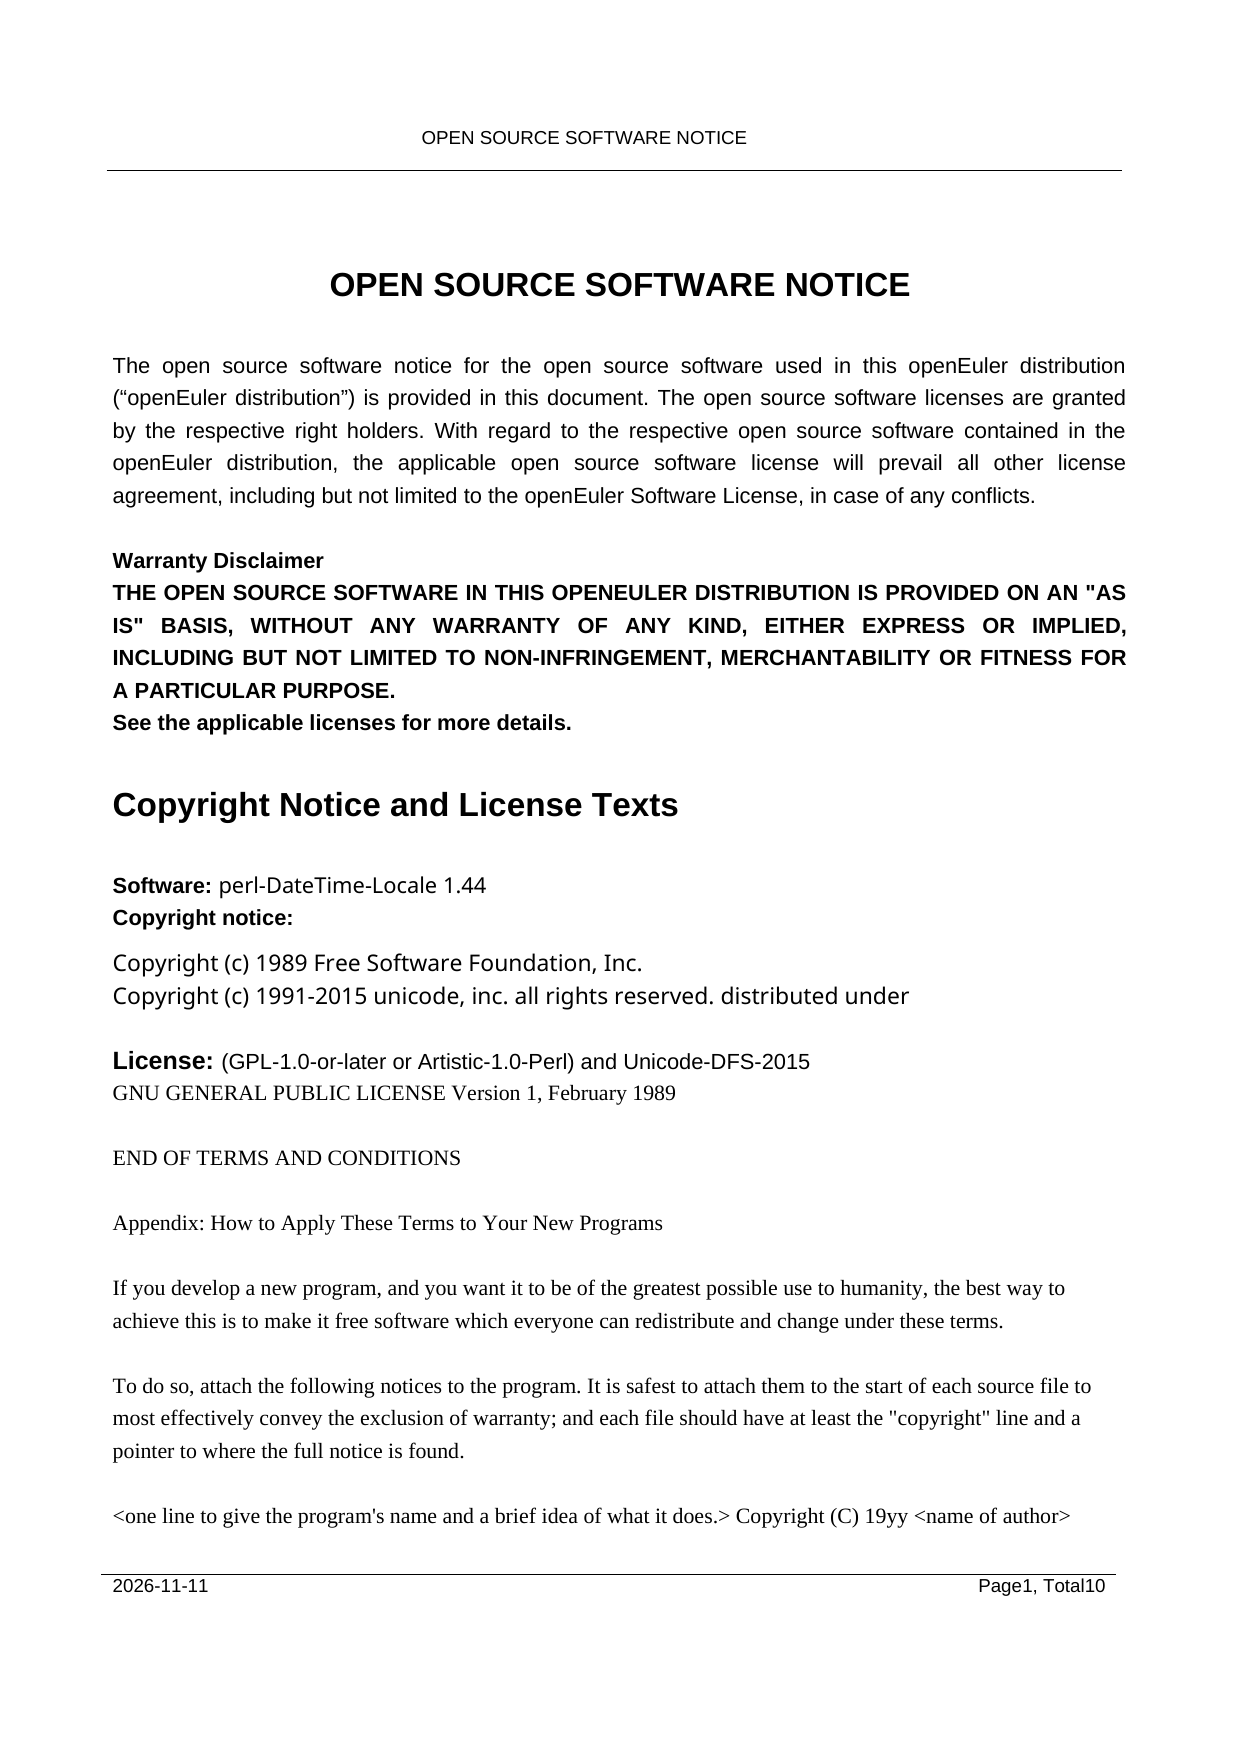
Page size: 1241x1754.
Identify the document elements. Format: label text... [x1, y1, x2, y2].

title Software: perl-DateTime-Locale 1.44 [112, 869, 1128, 901]
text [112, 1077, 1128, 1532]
text Warranty Disclaimer [112, 544, 1128, 576]
text The open source software notice for the open source software used in this openEuler distribution (“openEuler distribution”) is provided in this document. The open source software licenses are granted by the respective right holders. With regard to the respective open source software contained in the openEuler distribution, the applicable open source software license will prevail all other license agreement, including but not limited to the openEuler Software License, in case of any conflicts. [112, 349, 1128, 511]
text Copyright (c) 1989 Free Software Foundation, Inc. Copyright (c) 1991-2015 unicode, inc. all rights reserved. distributed under [112, 947, 1128, 1044]
text Copyright Notice and License Texts [112, 771, 1128, 836]
text Copyright notice: [112, 901, 1128, 934]
text OPEN SOURCE SOFTWARE NOTICE [112, 251, 1128, 316]
text License: (GPL-1.0-or-later or Artistic-1.0-Perl) and Unicode-DFS-2015 [112, 1044, 1128, 1077]
text THE OPEN SOURCE SOFTWARE IN THIS OPENEULER DISTRIBUTION IS PROVIDED ON AN "AS IS" BASIS, WITHOUT ANY WARRANTY OF ANY KIND, EITHER EXPRESS OR IMPLIED, INCLUDING BUT NOT LIMITED TO NON-INFRINGEMENT, MERCHANTABILITY OR FITNESS FOR A PARTICULAR PURPOSE. See the applicable licenses for more details. [112, 576, 1128, 739]
